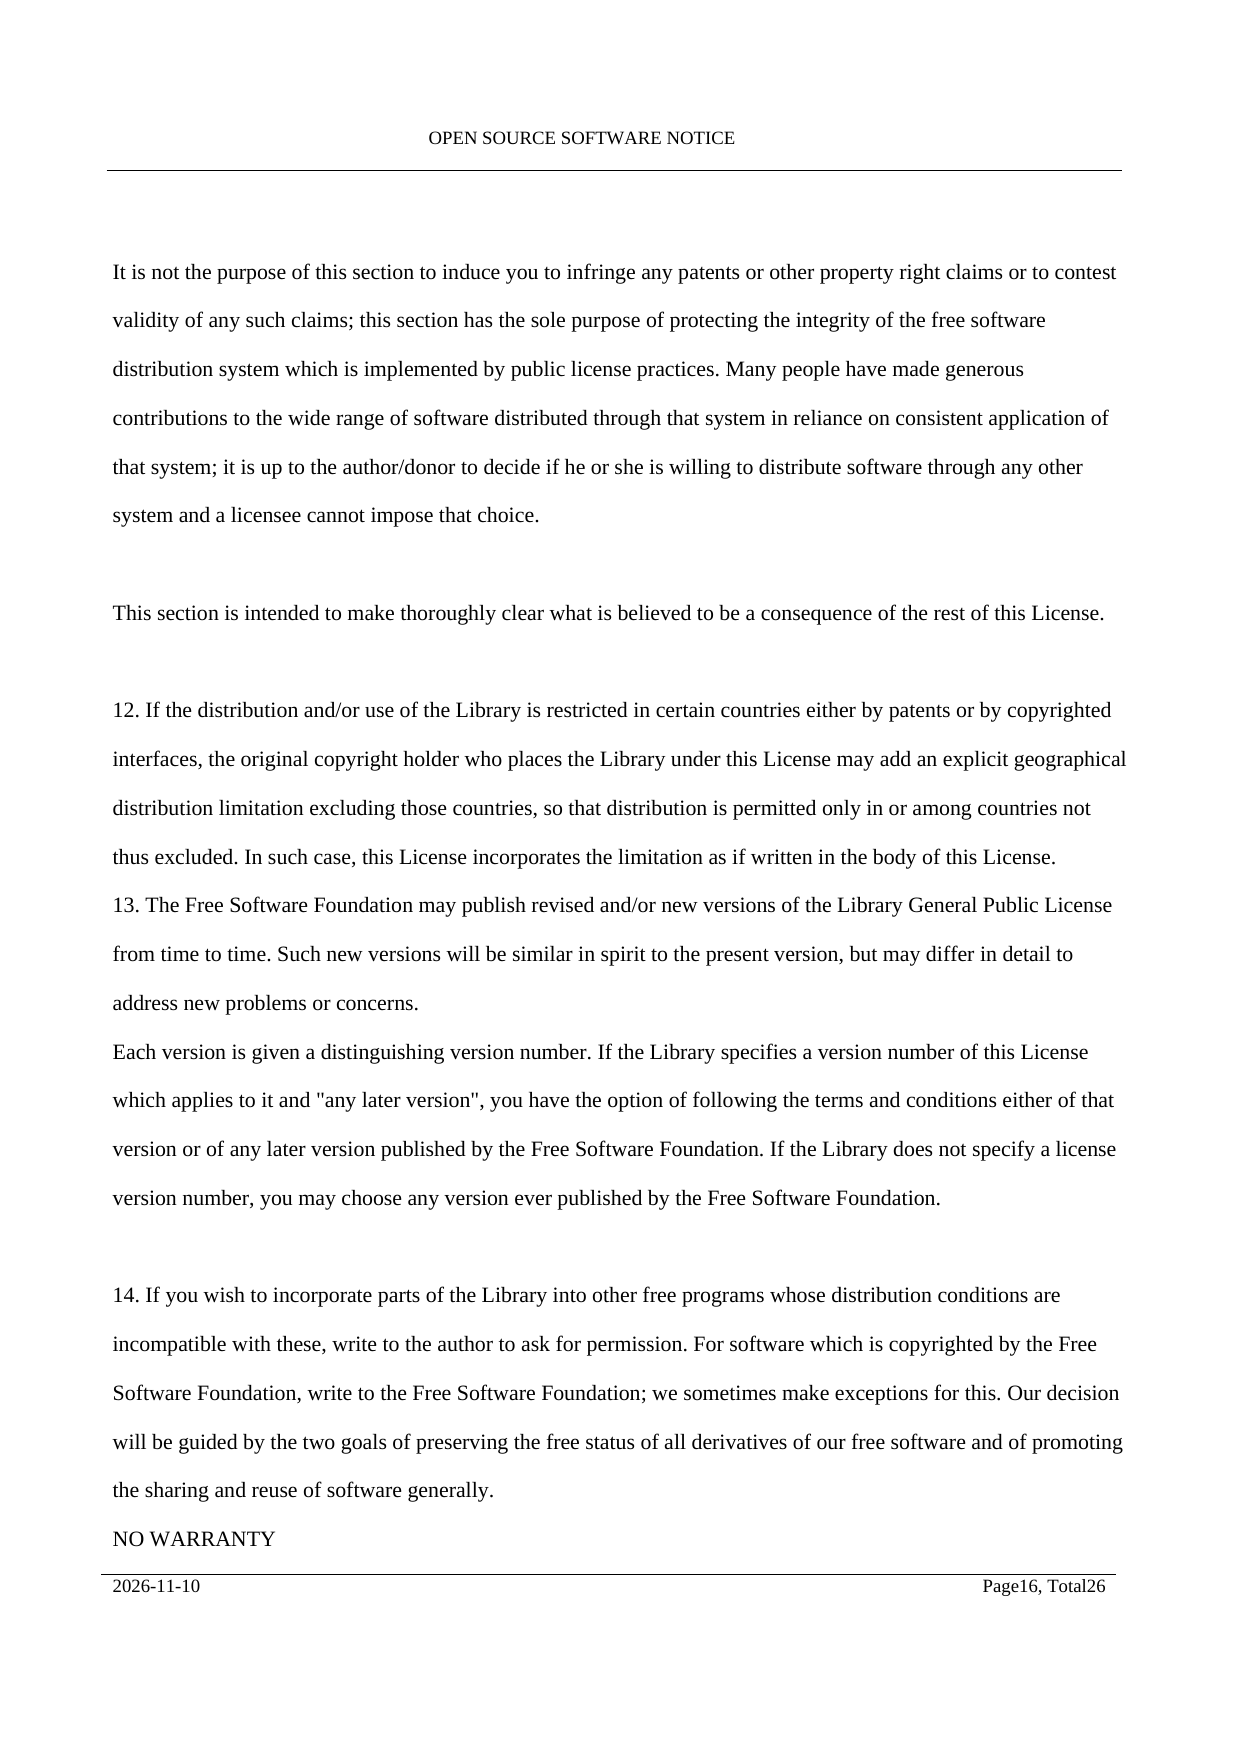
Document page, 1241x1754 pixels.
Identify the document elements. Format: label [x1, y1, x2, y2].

text [112, 206, 1128, 1555]
